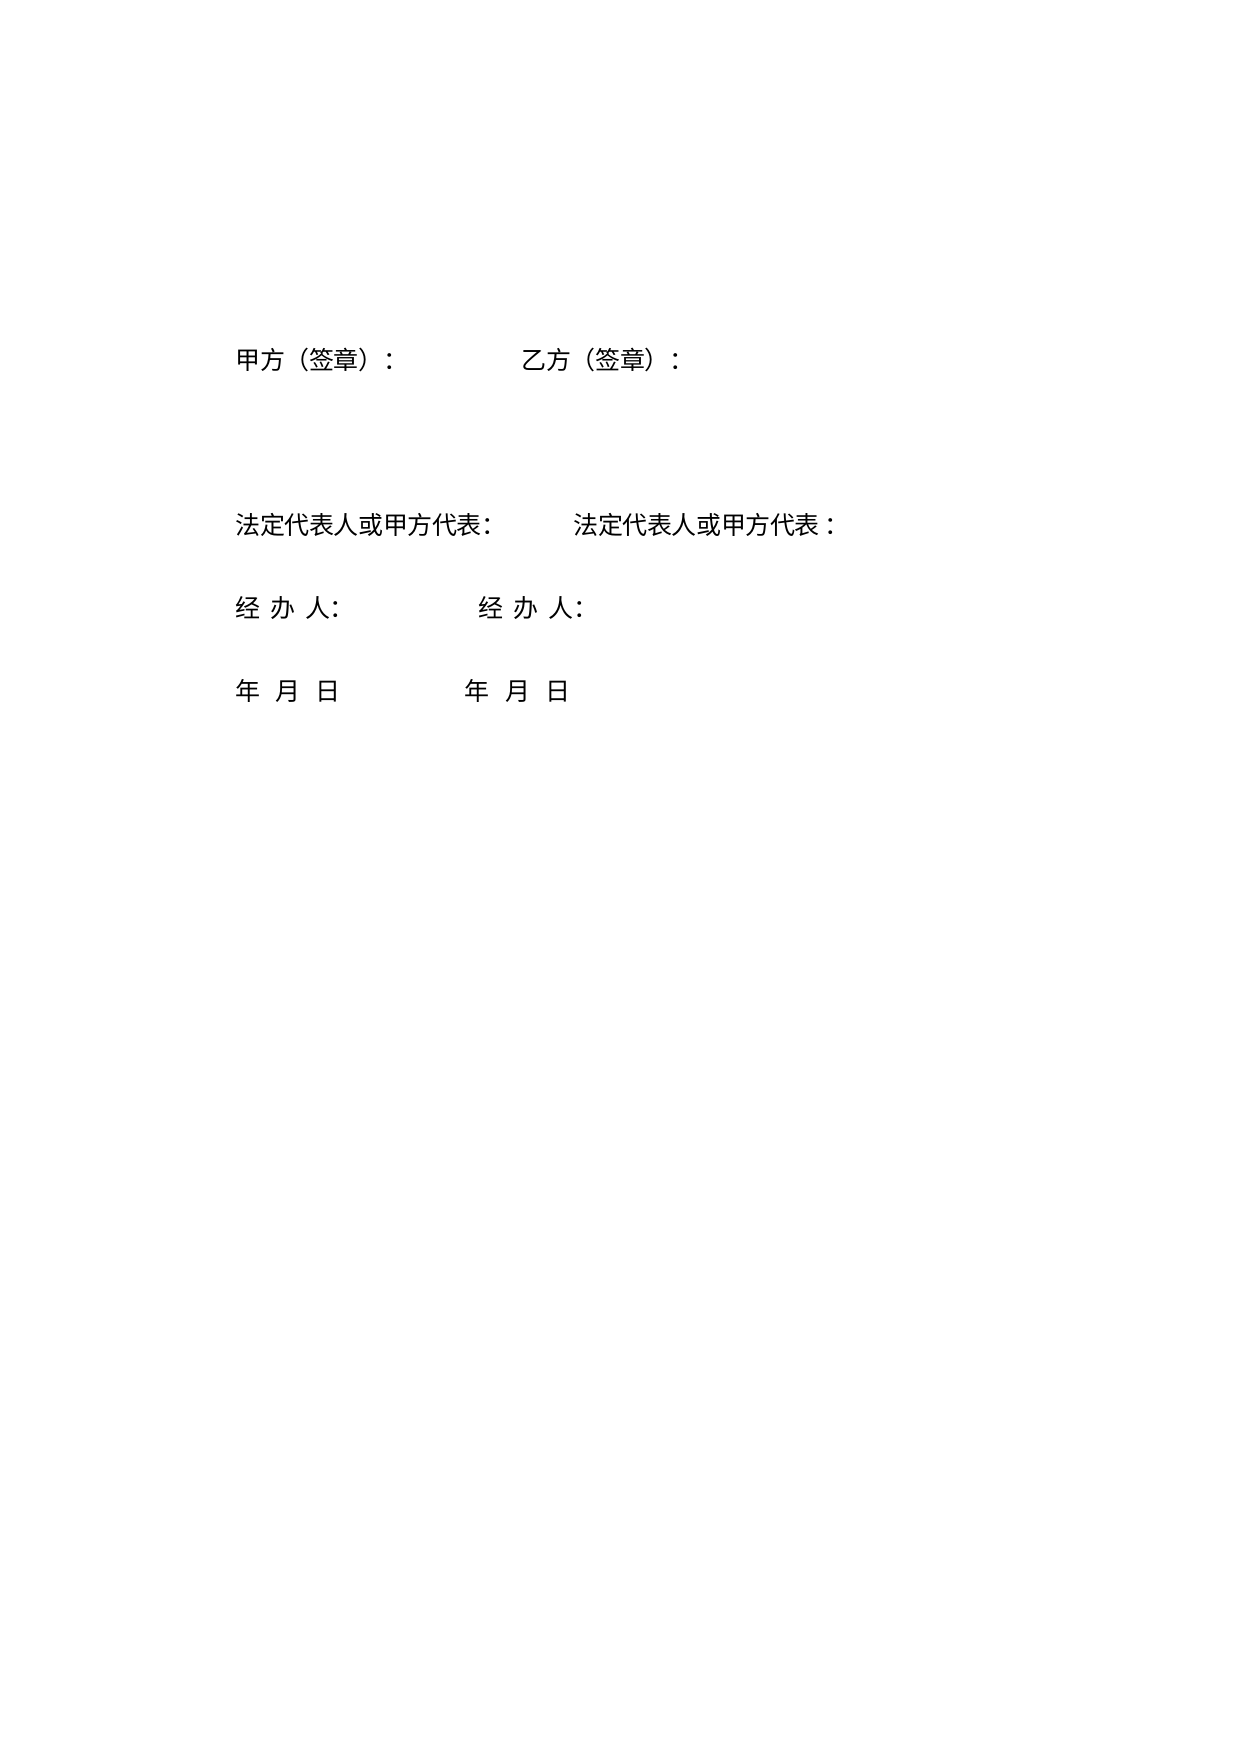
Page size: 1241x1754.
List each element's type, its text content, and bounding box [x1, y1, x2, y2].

text 经 办 人： 经 办 人： [187, 574, 1053, 639]
text 甲方（签章）： 乙方（签章）： [187, 326, 1053, 391]
text 法定代表人或甲方代表： 法定代表人或甲方代表 ： [187, 491, 1053, 556]
text 年 月 日 年 月 日 [187, 657, 1053, 722]
